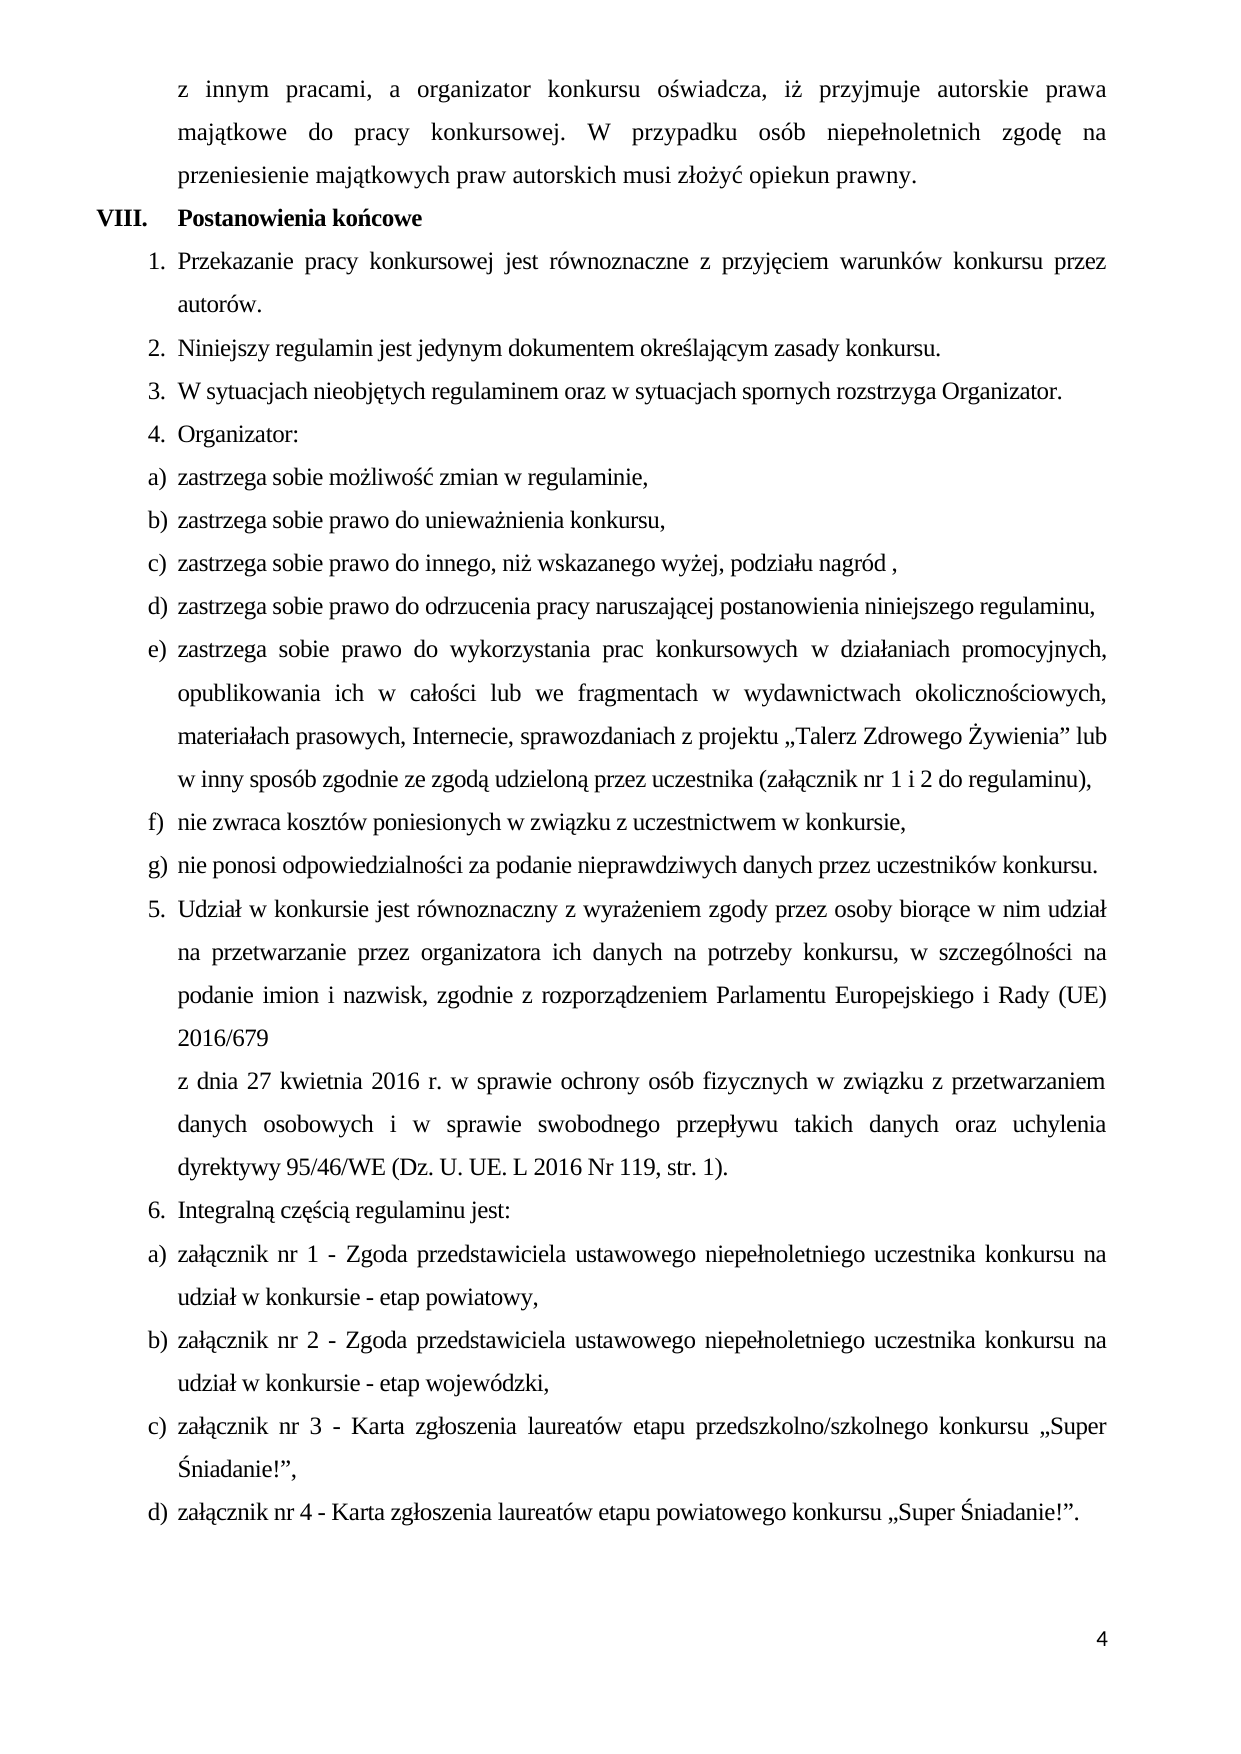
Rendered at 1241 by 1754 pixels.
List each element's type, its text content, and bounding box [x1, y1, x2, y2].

list Przekazanie pracy konkursowej jest równoznaczne z przyjęciem warunków konkursu przez autorów. [148, 246, 1107, 318]
list Integralną częścią regulaminu jest: [148, 1196, 1107, 1224]
list zastrzega sobie prawo do wykorzystania prac konkursowych w działaniach promocyjnych, opublikowania ich w całości lub we fragmentach w wydawnictwach okolicznościowych, materiałach prasowych, Internecie, sprawozdaniach z projektu „Talerz Zdrowego Żywienia” lub w inny sposób zgodnie ze zgodą udzieloną przez uczestnika (załącznik nr 1 i 2 do regulaminu), [148, 634, 1107, 793]
list Organizator: [148, 419, 1107, 448]
list nie ponosi odpowiedzialności za podanie nieprawdziwych danych przez uczestników konkursu. [148, 851, 1107, 879]
list załącznik nr 2 - Zgoda przedstawiciela ustawowego niepełnoletniego uczestnika konkursu na udział w konkursie - etap wojewódzki, [148, 1325, 1107, 1397]
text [177, 74, 1107, 189]
list załącznik nr 1 - Zgoda przedstawiciela ustawowego niepełnoletniego uczestnika konkursu na udział w konkursie - etap powiatowy, [148, 1239, 1107, 1311]
list W sytuacjach nieobjętych regulaminem oraz w sytuacjach spornych rozstrzyga Organizator. [148, 376, 1107, 404]
list załącznik nr 3 - Karta zgłoszenia laureatów etapu przedszkolno/szkolnego konkursu „Super Śniadanie!”, [148, 1411, 1107, 1483]
list Postanowienia końcowe [148, 203, 1107, 232]
list zastrzega sobie prawo do odrzucenia pracy naruszającej postanowienia niniejszego regulaminu, [148, 591, 1107, 620]
list załącznik nr 4 - Karta zgłoszenia laureatów etapu powiatowego konkursu „Super Śniadanie!”. [148, 1497, 1107, 1526]
list zastrzega sobie prawo do unieważnienia konkursu, [148, 505, 1107, 534]
list zastrzega sobie prawo do innego, niż wskazanego wyżej, podziału nagród , [148, 548, 1107, 577]
list Udział w konkursie jest równoznaczny z wyrażeniem zgody przez osoby biorące w nim udział na przetwarzanie przez organizatora ich danych na potrzeby konkursu, w szczególności na podanie imion i nazwisk, zgodnie z rozporządzeniem Parlamentu Europejskiego i Rady (UE) 2016/679 z dnia 27 kwietnia 2016 r. w sprawie ochrony osób fizycznych w związku z przetwarzaniem danych osobowych i w sprawie swobodnego przepływu takich danych oraz uchylenia dyrektywy 95/46/WE (Dz. U. UE. L 2016 Nr 119, str. 1). [148, 894, 1107, 1181]
list Niniejszy regulamin jest jedynym dokumentem określającym zasady konkursu. [148, 333, 1107, 361]
list zastrzega sobie możliwość zmian w regulaminie, [148, 462, 1107, 491]
list nie zwraca kosztów poniesionych w związku z uczestnictwem w konkursie, [148, 807, 1107, 836]
